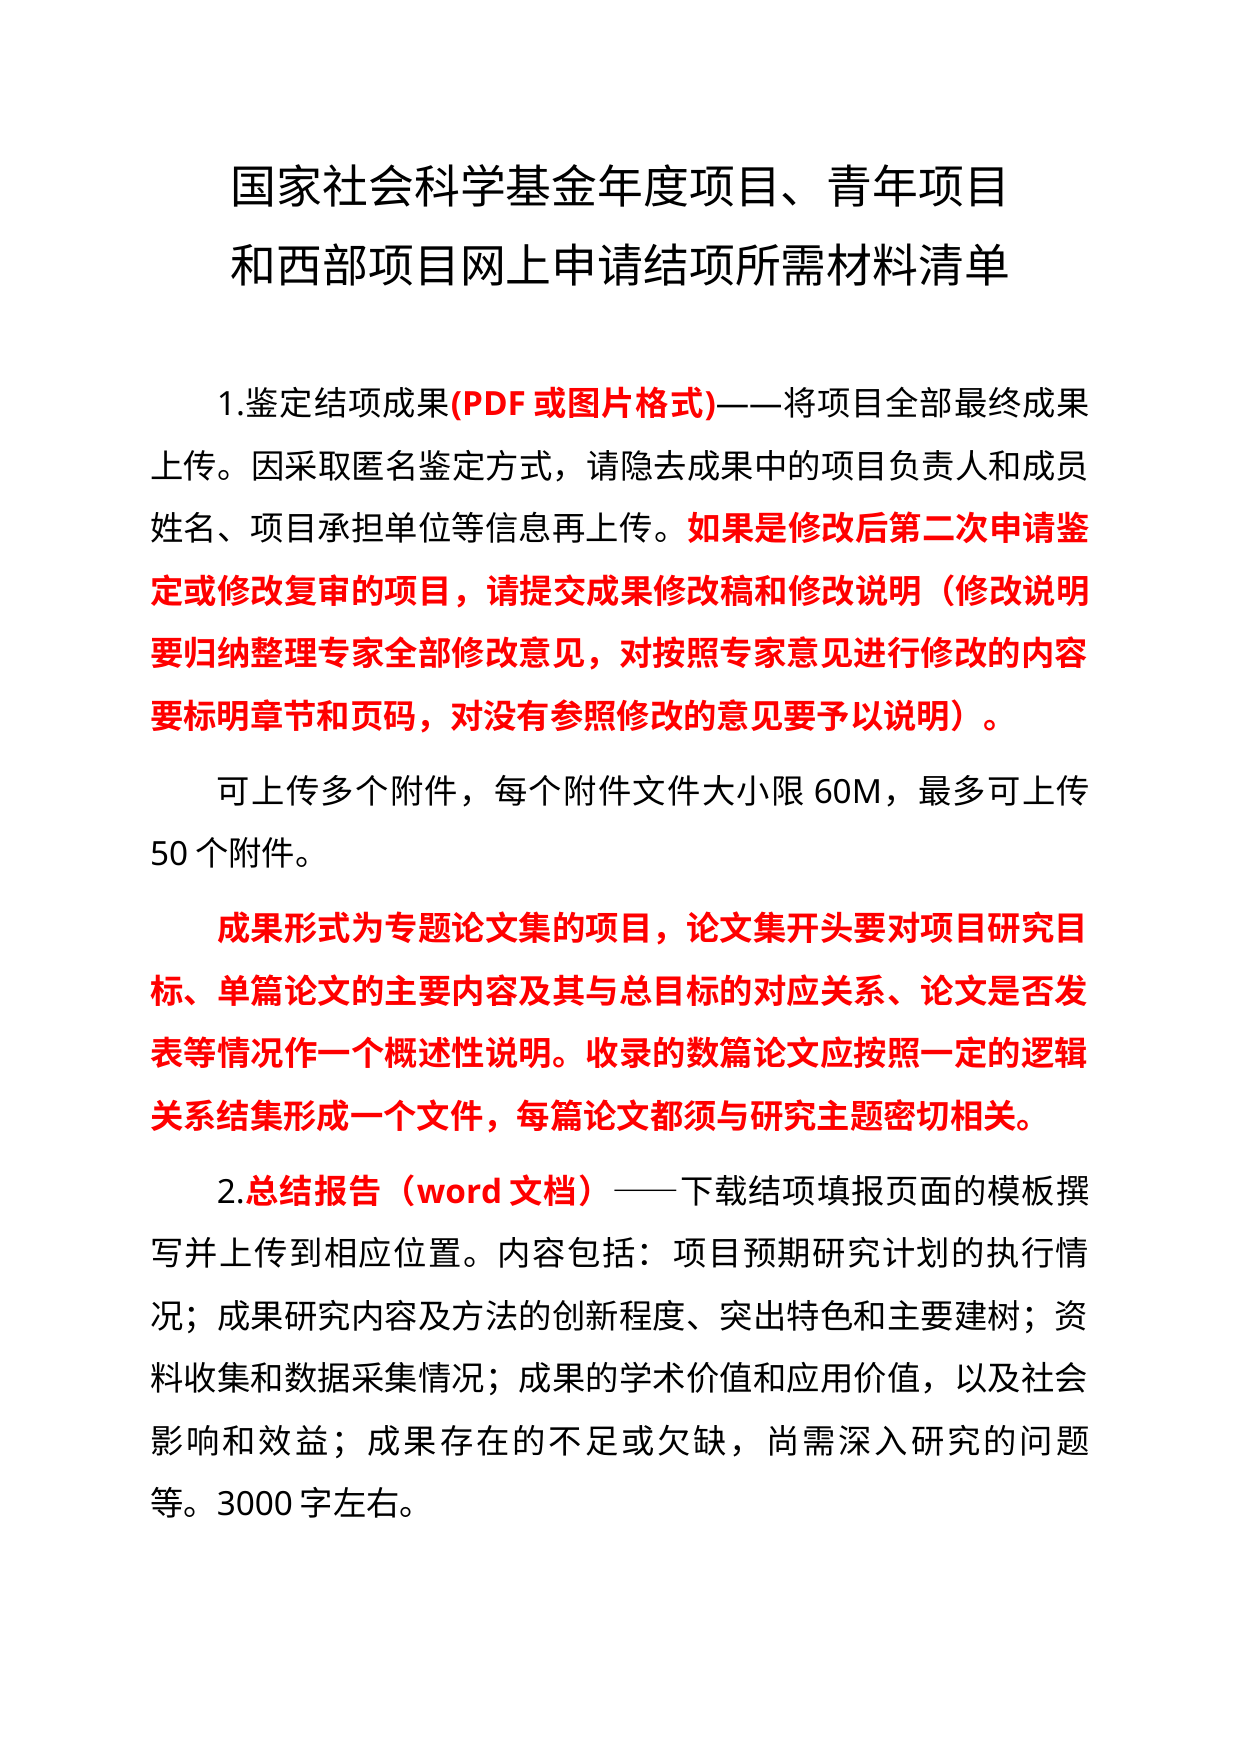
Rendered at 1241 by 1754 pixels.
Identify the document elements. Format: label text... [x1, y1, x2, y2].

subtitle 国家社会科学基金年度项目、青年项目 [150, 150, 1090, 216]
text 成果形式为专题论文集的项目，论文集开头要对项目研究目标、单篇论文的主要内容及其与总目标的对应关系、论文是否发表等情况作一个概述性说明。收录的数篇论文应按照一定的逻辑关系结集形成一个文件，每篇论文都须与研究主题密切相关。 [150, 891, 1090, 1141]
text 可上传多个附件，每个附件文件大小限60M，最多可上传50个附件。 [150, 753, 1090, 878]
text 2.总结报告（word文档）——下载结项填报页面的模板撰写并上传到相应位置。内容包括：项目预期研究计划的执行情况；成果研究内容及方法的创新程度、突出特色和主要建树；资料收集和数据采集情况；成果的学术价值和应用价值，以及社会影响和效益；成果存在的不足或欠缺，尚需深入研究的问题等。3000字左右。 [150, 1153, 1090, 1528]
text 1.鉴定结项成果(PDF或图片格式)——将项目全部最终成果上传。因采取匿名鉴定方式，请隐去成果中的项目负责人和成员姓名、项目承担单位等信息再上传。如果是修改后第二次申请鉴定或修改复审的项目，请提交成果修改稿和修改说明（修改说明要归纳整理专家全部修改意见，对按照专家意见进行修改的内容要标明章节和页码，对没有参照修改的意见要予以说明）。 [150, 366, 1090, 741]
subtitle 和西部项目网上申请结项所需材料清单 [150, 229, 1090, 295]
